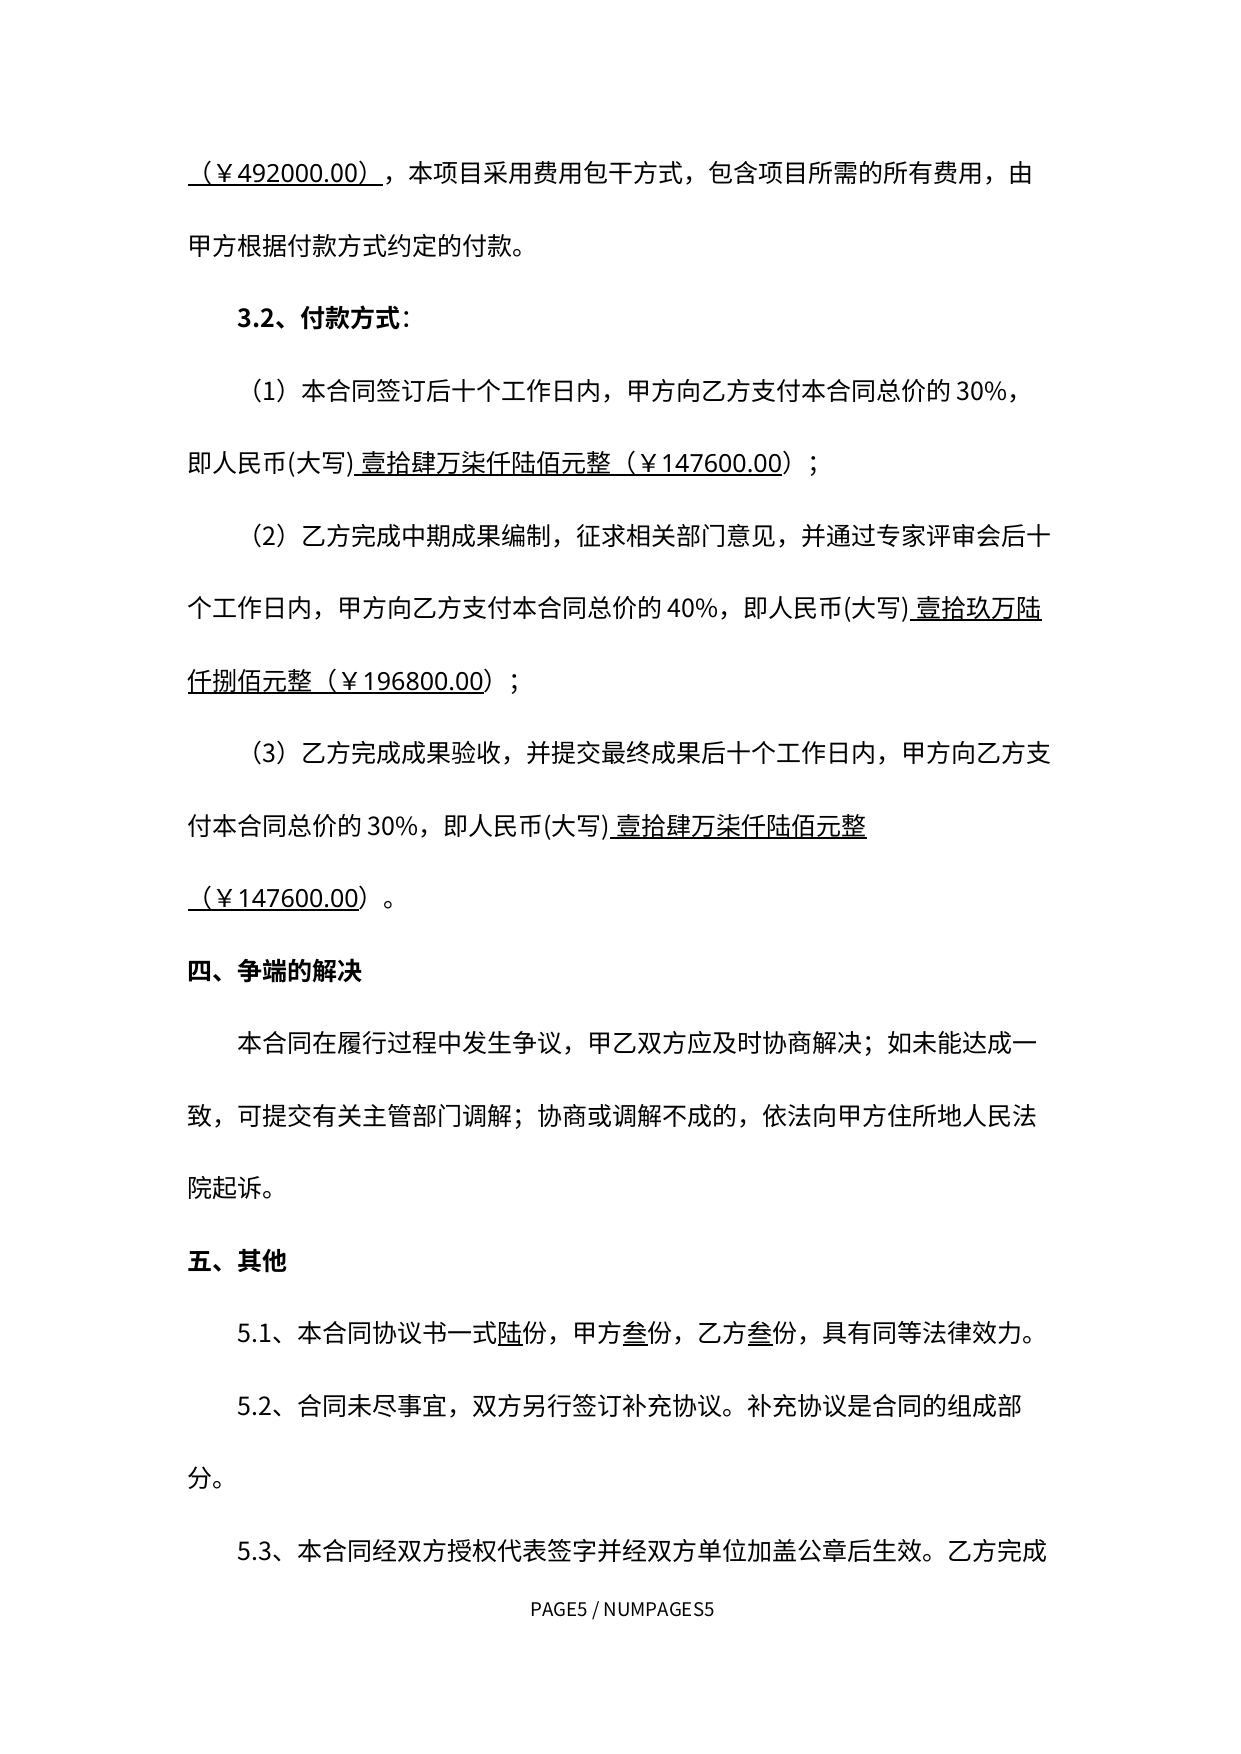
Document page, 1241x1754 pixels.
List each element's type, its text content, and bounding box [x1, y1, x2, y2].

text 3.2、付款方式： [187, 298, 1053, 335]
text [187, 1531, 1053, 1567]
subtitle 四、争端的解决 [187, 951, 1053, 987]
text 本合同在履行过程中发生争议，甲乙双方应及时协商解决；如未能达成一致，可提交有关主管部门调解；协商或调解不成的，依法向甲方住所地人民法院起诉。 [187, 1023, 1053, 1205]
text （3）乙方完成成果验收，并提交最终成果后十个工作日内，甲方向乙方支付本合同总价的30%，即人民币(大写) 壹拾肆万柒仟陆佰元整（￥147600.00）。 [187, 733, 1053, 915]
subtitle 五、其他 [187, 1241, 1053, 1277]
text （2）乙方完成中期成果编制，征求相关部门意见，并通过专家评审会后十个工作日内，甲方向乙方支付本合同总价的40%，即人民币(大写) 壹拾玖万陆仟捌佰元整（￥196800.00）； [187, 516, 1053, 697]
text （1）本合同签订后十个工作日内，甲方向乙方支付本合同总价的30%，即人民币(大写) 壹拾肆万柒仟陆佰元整（￥147600.00）； [187, 371, 1053, 480]
text 5.2、合同未尽事宜，双方另行签订补充协议。补充协议是合同的组成部分。 [187, 1386, 1053, 1495]
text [187, 153, 1053, 262]
text 5.1、本合同协议书一式陆份，甲方叁份，乙方叁份，具有同等法律效力。 [187, 1313, 1053, 1350]
